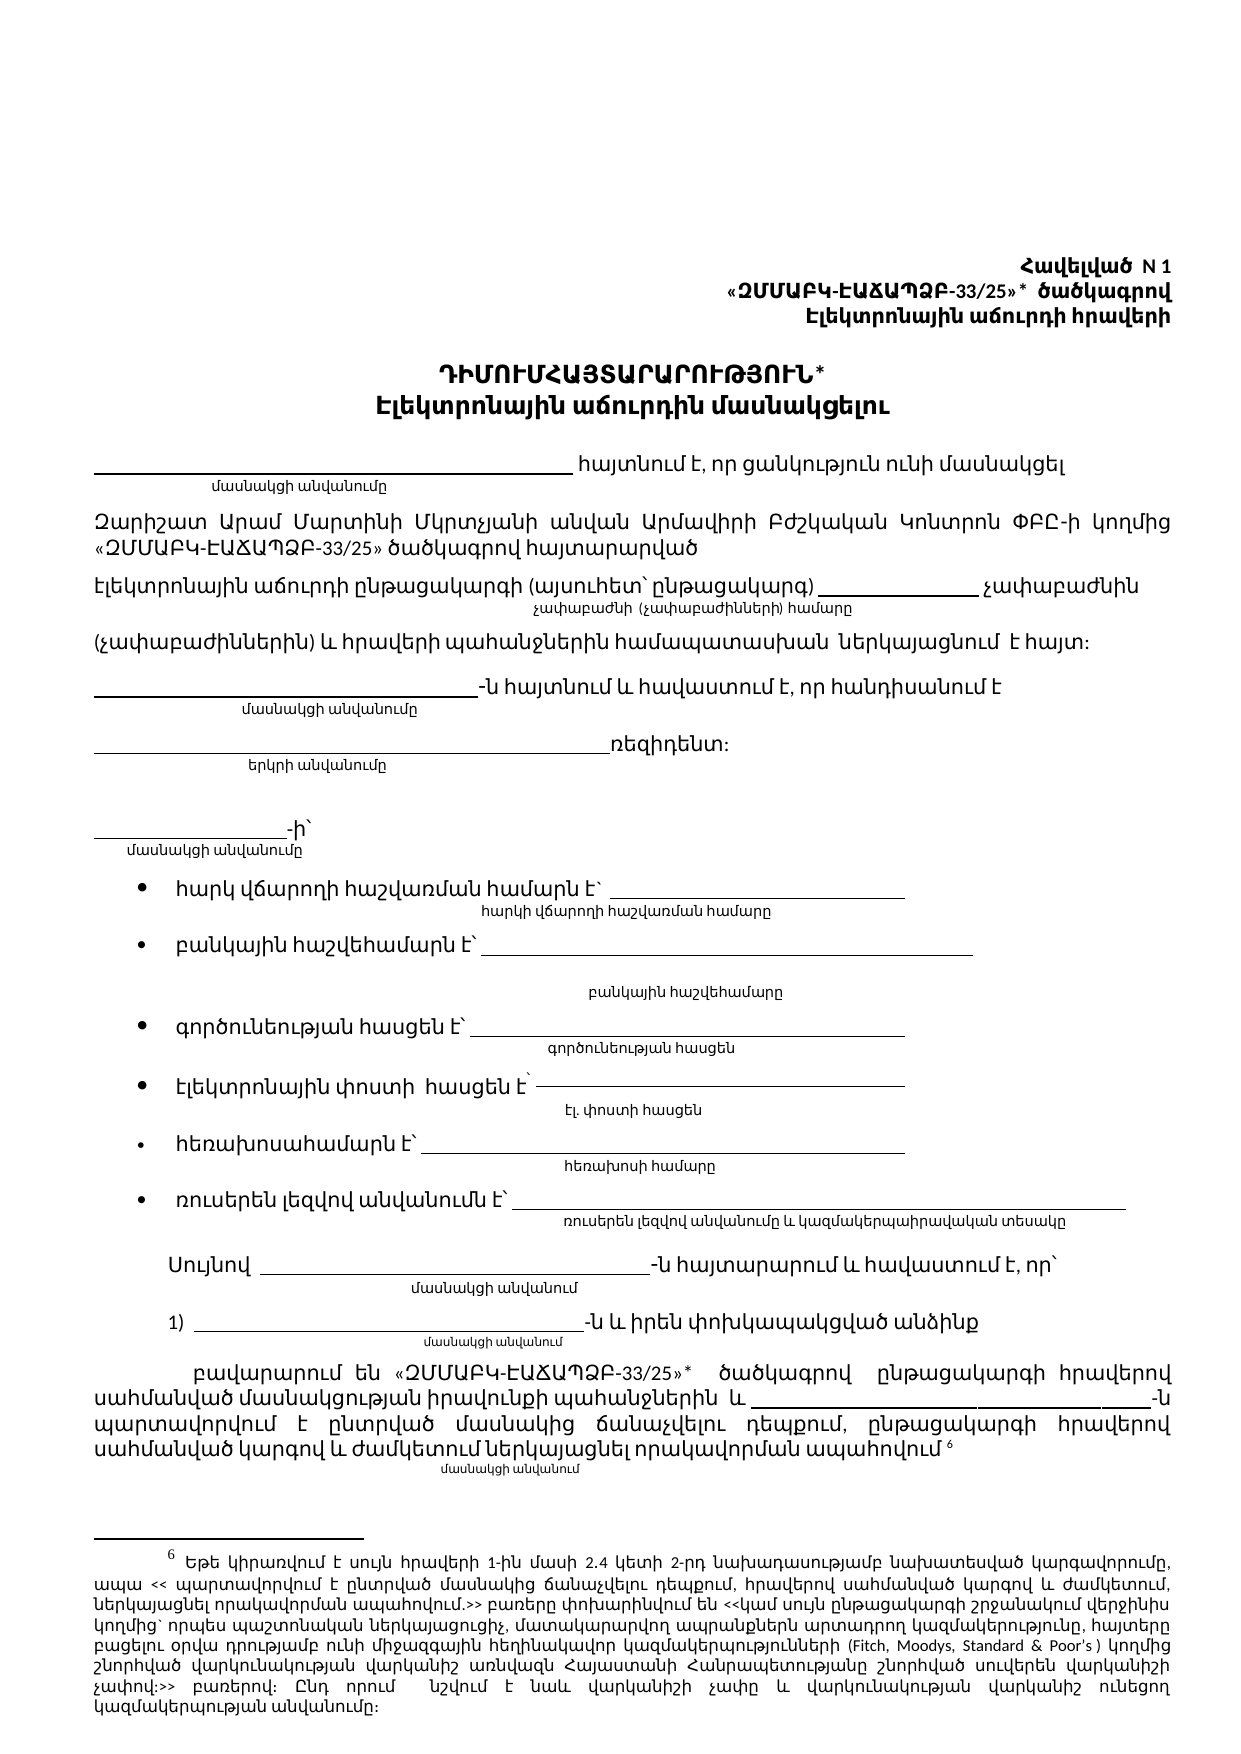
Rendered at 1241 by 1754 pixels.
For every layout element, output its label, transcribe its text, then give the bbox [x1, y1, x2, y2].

text մասնակցի անվանում [94, 1335, 1171, 1360]
text հեռախոսի համարը [462, 1157, 1171, 1187]
text ռեզիդենտ: [94, 731, 1171, 756]
text 1) -ն և իրեն փոխկապակցված անձինք [94, 1309, 1171, 1335]
list հեռախոսահամարն է՝ [138, 1131, 1171, 1157]
text գործունեության հասցեն [94, 1040, 1171, 1070]
text «ԶՄՄԱԲԿ-ԷԱՃԱՊՁԲ-33/25»* ծածկագրով [94, 278, 1171, 304]
text երկրի անվանումը [94, 756, 1171, 787]
text Սույնով -ն հայտարարում և հավաստում է, որ՝ [94, 1248, 1171, 1279]
text չափաբաժնի (չափաբաժինների) համարը [94, 599, 1171, 629]
text մասնակցի անվանումը [94, 841, 1171, 872]
text բավարարում են «ԶՄՄԱԲԿ-ԷԱՃԱՊՁԲ-33/25»* ծածկագրով ընթացակարգի հրավերով սահմանված մասնակցության իրավունքի պահանջներին և -ն պարտավորվում է ընտրված մասնակից ճանաչվելու դեպքում, ընթացակարգի հրավերով սահմանված կարգով և ժամկետում ներկայացնել որակավորման ապահովում [94, 1360, 1171, 1462]
text մասնակցի անվանում [94, 1279, 1171, 1309]
text (չափաբաժիններին) և հրավերի պահանջներին համապատասխան ներկայացնում է հայտ: [94, 629, 1171, 655]
list գործունեության հասցեն է՝ [138, 1014, 1171, 1040]
list բանկային հաշվեհամարն է՝ [138, 933, 1171, 983]
list հարկ վճարողի հաշվառման համարն է` [138, 872, 1171, 902]
text Զարիշատ Արամ Մարտինի Մկրտչյանի անվան Արմավիրի Բժշկական Կոնտրոն ՓԲԸ-ի կողմից «ԶՄՄԱԲԿ-ԷԱՃԱՊՁԲ-33/25» ծածկագրով հայտարարված [94, 507, 1171, 561]
text մասնակցի անվանումը [94, 701, 1171, 731]
list ռուսերեն լեզվով անվանումն է՝ [138, 1187, 1171, 1213]
text ԴԻՄՈՒՄՀԱՅՏԱՐԱՐՈՒԹՅՈՒՆ* [94, 360, 1171, 390]
subtitle Էլեկտրոնային աճուրդին մասնակցելու [94, 390, 1171, 421]
text հայտնում է, որ ցանկություն ունի մասնակցել [94, 451, 1171, 477]
text Էլեկտրոնային աճուրդի հրավերի [94, 304, 1171, 329]
list էլեկտրոնային փոստի հասցեն է՝ [138, 1070, 1171, 1101]
text Հավելված N 1 [94, 253, 1171, 278]
text -ն հայտնում և հավաստում է, որ հանդիսանում է [94, 670, 1171, 701]
text էլեկտրոնային աճուրդի ընթացակարգի (այսուհետ՝ ընթացակարգ) չափաբաժնին [94, 573, 1171, 599]
text -ի՝ [94, 816, 1171, 841]
text էլ. փոստի հասցեն [94, 1101, 1171, 1131]
text հարկի վճարողի հաշվառման համարը [94, 902, 1171, 933]
text մասնակցի անվանումը [94, 477, 1171, 507]
text մասնակցի անվանում [94, 1462, 1171, 1487]
text բանկային հաշվեհամարը [94, 983, 1171, 1014]
text ռուսերեն լեզվով անվանումը և կազմակերպաիրավական տեսակը [94, 1213, 1171, 1243]
